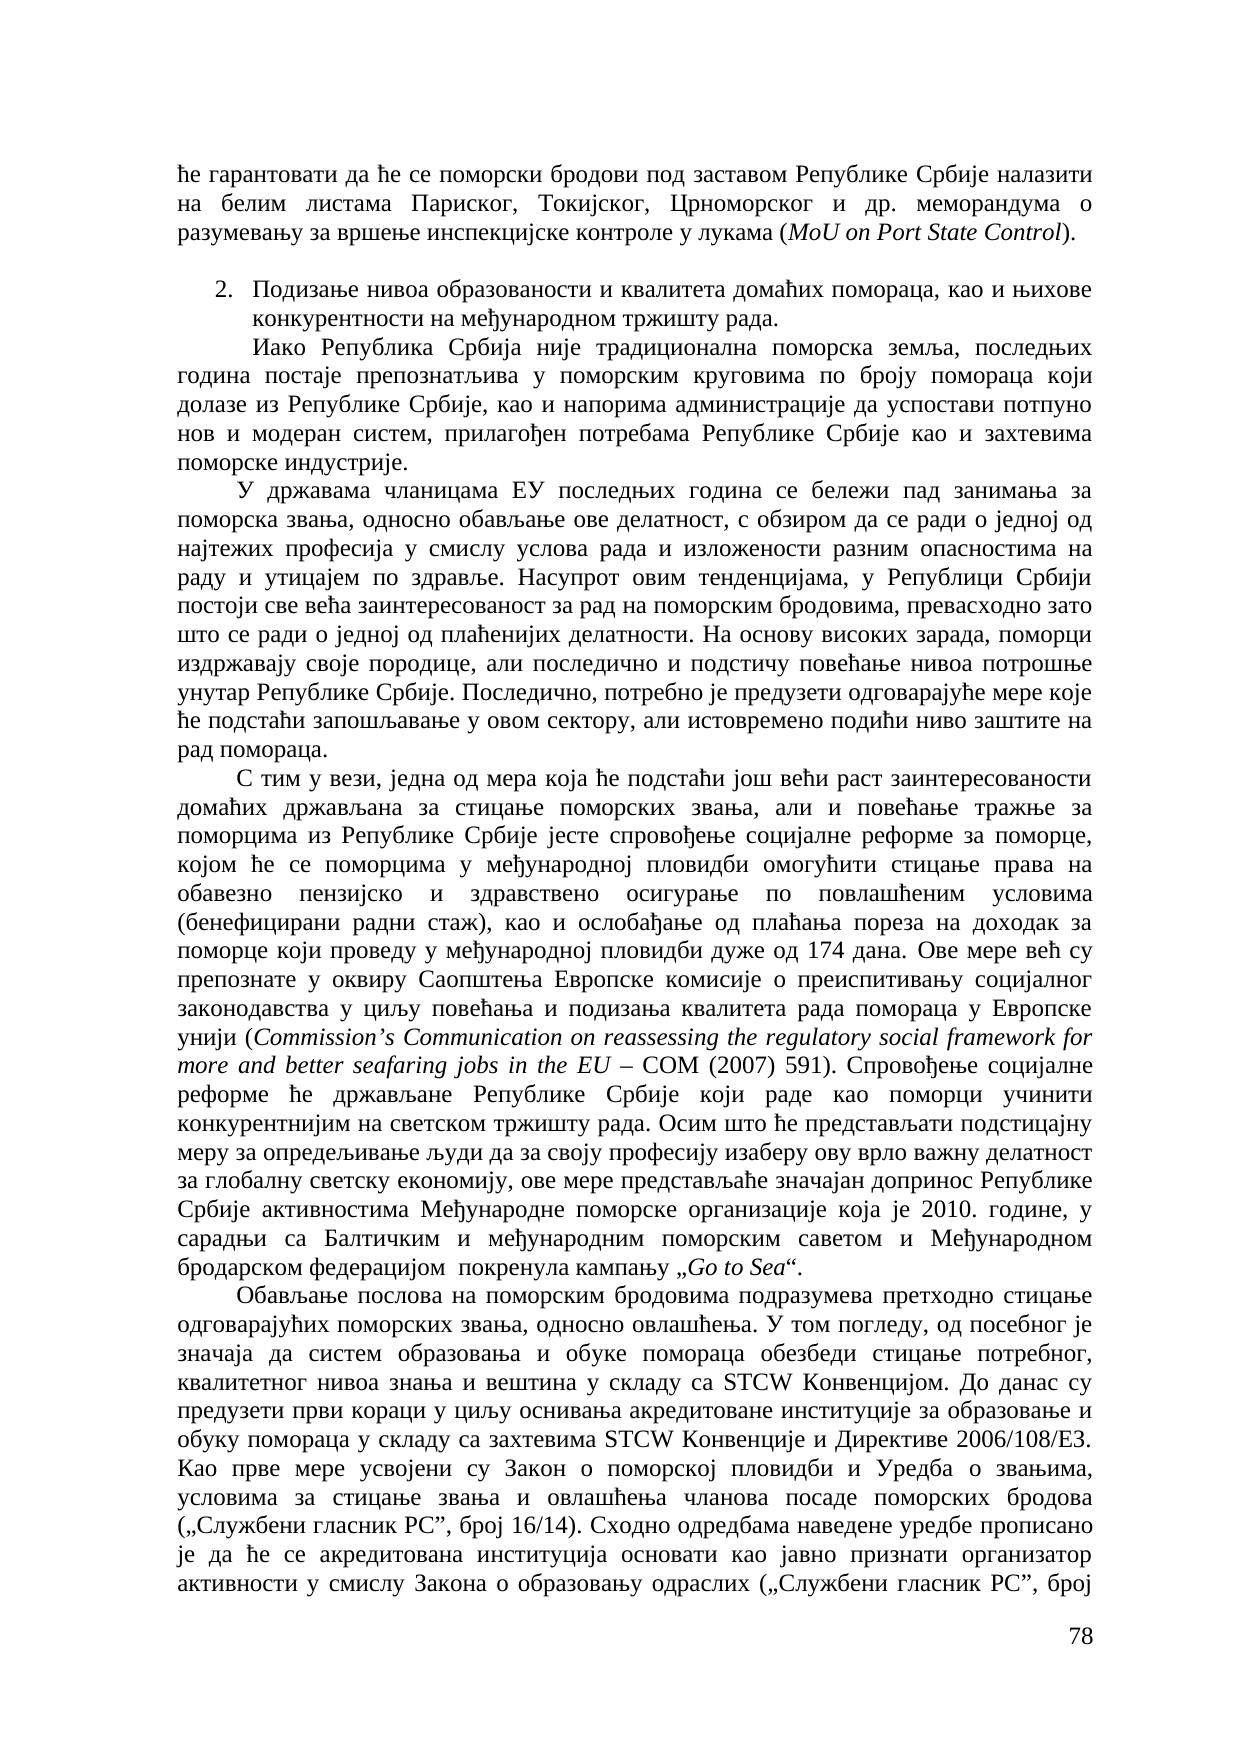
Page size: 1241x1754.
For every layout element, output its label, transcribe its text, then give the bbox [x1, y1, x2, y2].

subtitle Подизање нивоа образованости и квалитета домаћих помораца, као и њихове конкурентности на међународном тржишту рада. [214, 274, 1093, 332]
text С тим у вези, једна од мера која ће подстаћи још већи раст заинтересованости домаћих држављана за стицање поморских звања, али и повећање тражње за поморцима из Републике Србије јесте спровођење социјалне реформе за поморце, којом ће се поморцима у међународној пловидби омогућити стицање права на обавезно пензијско и здравствено осигурање по повлашћеним условима (бенефицирани радни стаж), као и ослобађање од плаћања пореза на доходак за поморце који проведу у међународној пловидби дуже од 174 дана. Ове мере већ су препознате у оквиру Саопштења Европске комисије о преиспитивању социјалног законодавства у циљу повећања и подизања квалитета рада помораца у Европске унији (Commission’s Communication on reassessing the regulatory social framework for more and better seafaring jobs in the EU – COM (2007) 591). Спровођење социјалне реформе ће држављане Републике Србије који раде као поморци учинити конкурентнијим на светском тржишту рада. Осим што ће представљати подстицајну меру за опредељивање људи да за своју професију изаберу ову врло важну делатност за глобалну светску економију, ове мере представљаће значајан допринос Републике Србије активностима Међународне поморске организације која је 2010. године, у сарадњи са Балтичким и међународним поморским саветом и Међународном бродарском федерацијом покренула кампању „Go to Sea“. [177, 763, 1093, 1281]
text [177, 1281, 1093, 1597]
text Иако Република Србија није традиционална поморска земља, последњих година постаје препознатљива у поморским круговима по броју помораца који долазе из Републике Србије, као и напорима администрације да успостави потпуно нов и модеран систем, прилагођен потребама Републике Србије као и захтевима поморске индустрије. [177, 332, 1093, 476]
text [177, 159, 1093, 246]
text У државама чланицама ЕУ последњих година се бележи пад занимања за поморска звања, односно обављање ове делатност, с обзиром да се ради о једној од најтежих професија у смислу услова рада и изложености разним опасностима на раду и утицајем по здравље. Насупрот овим тенденцијама, у Републици Србији постоји све већа заинтересованост за рад на поморским бродовима, превасходно зато што се ради о једној од плаћенијих делатности. На основу високих зарада, поморци издржавају своје породице, али последично и подстичу повећање нивоа потрошње унутар Републике Србије. Последично, потребно је предузети одговарајуће мере које ће подстаћи запошљавање у овом сектору, али истовремено подићи ниво заштите на рад помораца. [177, 476, 1093, 763]
